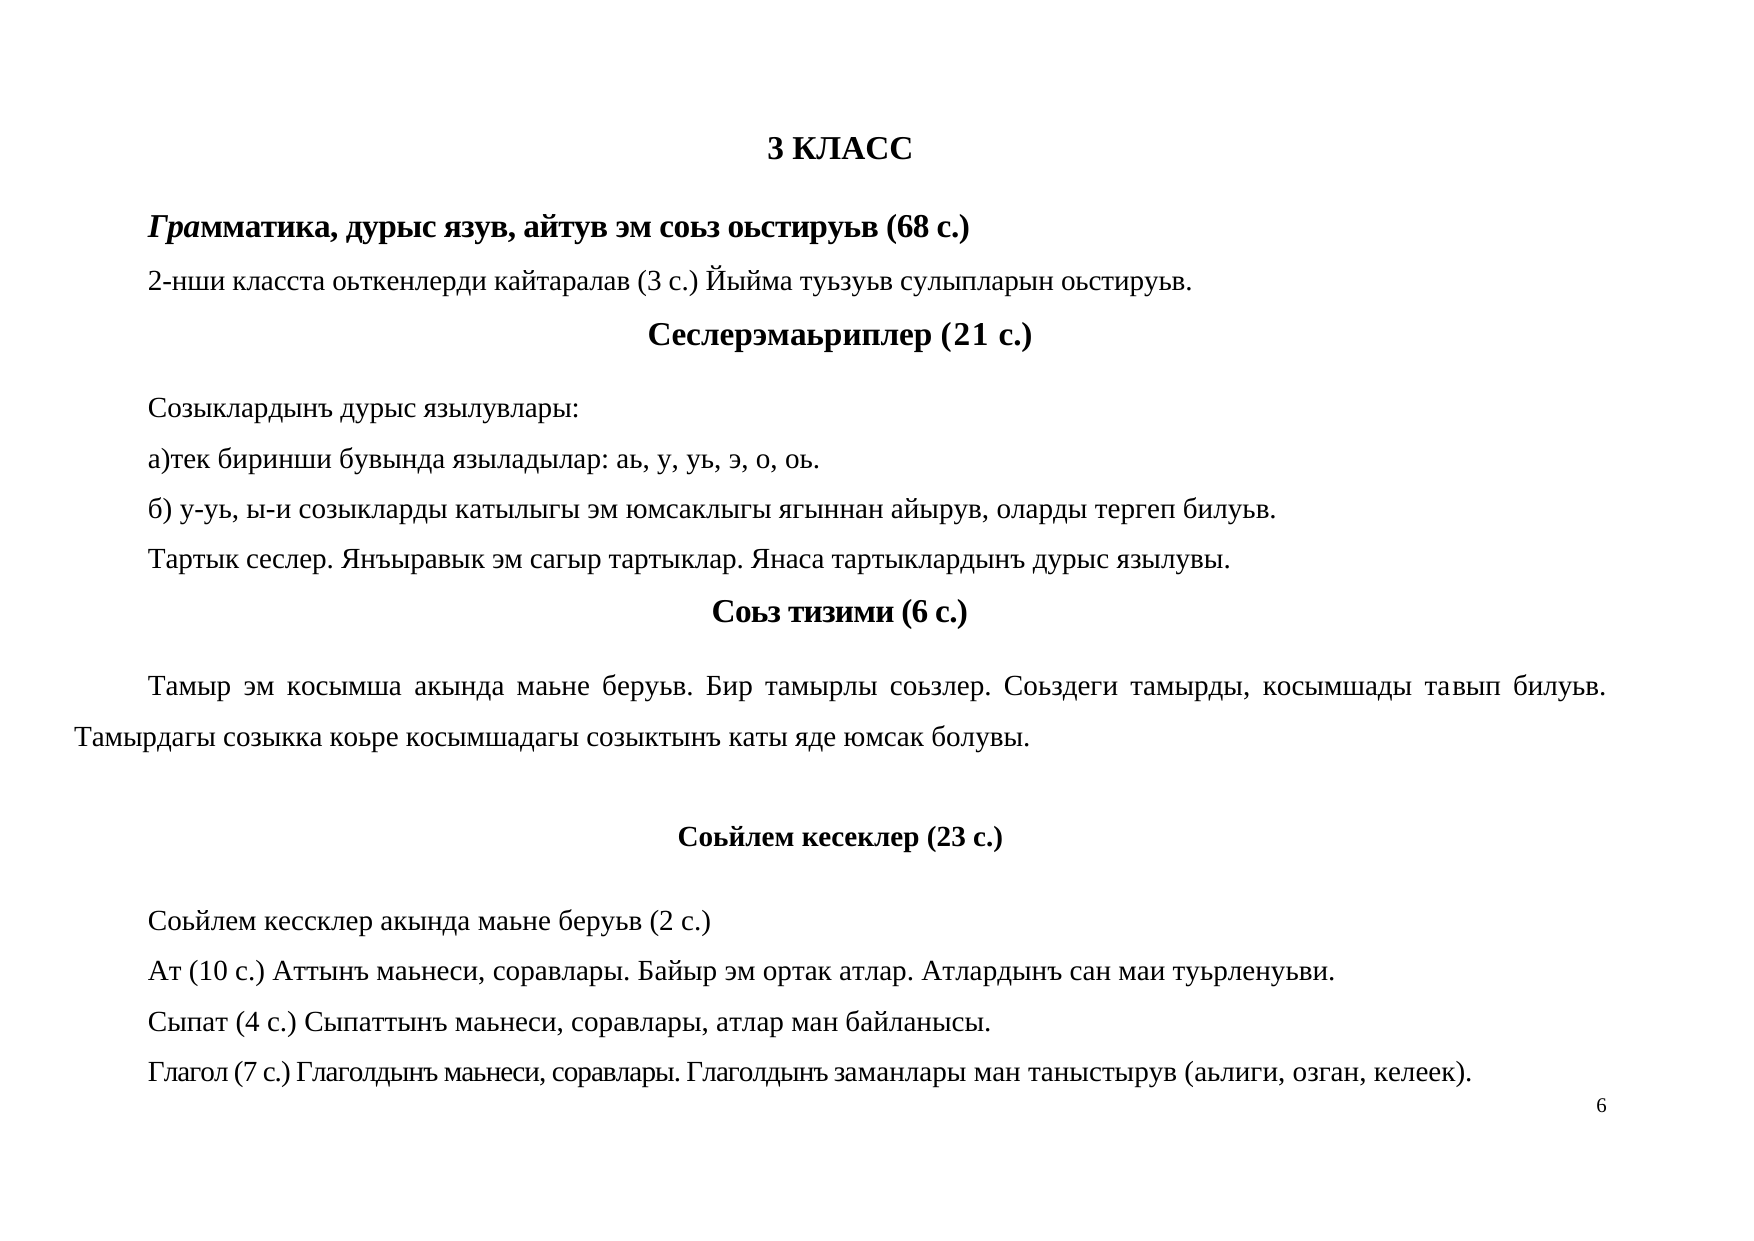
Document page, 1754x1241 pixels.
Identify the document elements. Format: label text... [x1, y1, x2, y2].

text 3 КЛАСС [74, 127, 1606, 166]
text Сыпат (4 с.) Сыпаттынъ маьнеси, соравлары, атлар ман байланысы. [74, 1004, 1606, 1037]
text 2-нши класста оьткенлерди кайтаралав (3 с.) Йыйма туьзуьв сулыпларын оьстируьв. [74, 263, 1606, 297]
text Соьйлем кесеклер (23 с.) [74, 819, 1606, 853]
text а)тек биринши бувында языладылар: аь, у, уь, э, о, оь. [74, 441, 1606, 474]
text Aт (10 с.) Аттынъ маьнеси, соравлары. Байыр эм ортак атлар. Атлардынъ сан маи туьрленуьви. [74, 953, 1606, 987]
text Соьз тизими (6 с.) [74, 592, 1606, 630]
text б) у-уь, ы-и созыкларды катылыгы эм юмсаклыгы ягыннан айырув, оларды тергеп билуьв. [74, 491, 1606, 524]
text Тамыр эм косымша акында маьне беруьв. Бир тамырлы соьзлер. Соьздеги тамырды, косымшады тавып билуьв. Тамырдагы созыкка коьре косымшадагы созыктынъ каты яде юмсак болувы. [74, 668, 1606, 752]
text Тартык сеслер. Янъыравык эм сагыр тартыклар. Янаса тартыклардынъ дурыс язылувы. [74, 541, 1606, 575]
text Созыклардынъ дурыс язылувлары: [74, 390, 1606, 424]
text Соьйлем кессклер акында маьне беруьв (2 с.) [74, 903, 1606, 937]
text Глагол (7 с.) Глаголдынъ маьнеси, соравлары. Глаголдынъ заманлары ман таныстырув (аьлиги, озган, келеек). [74, 1054, 1606, 1088]
text Сеслерэмаьриплер (21 с.) [74, 314, 1606, 352]
text Грамматика, дурыс язув, айтув эм соьз оьстируьв (68 с.) [74, 206, 1606, 244]
